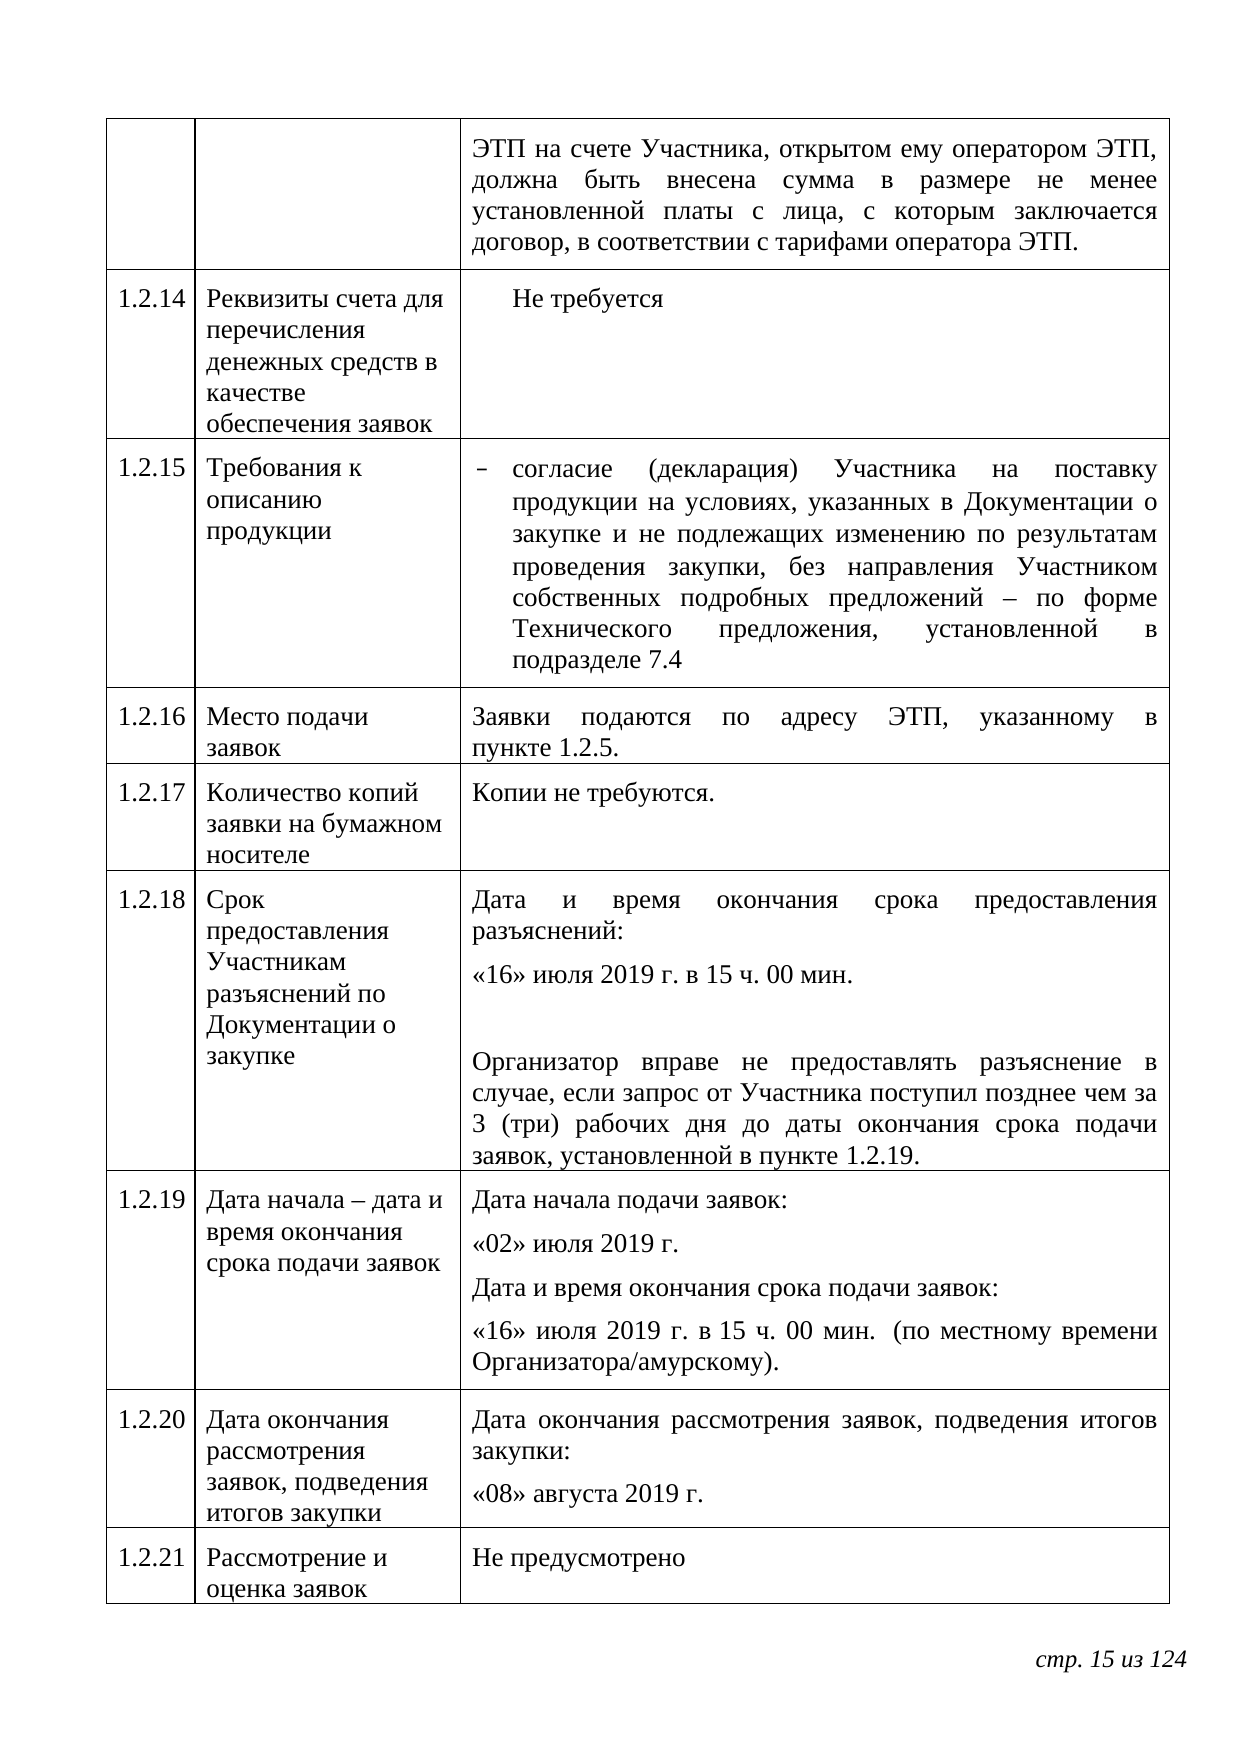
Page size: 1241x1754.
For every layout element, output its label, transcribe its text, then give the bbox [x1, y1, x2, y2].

table_cell [107, 270, 194, 438]
table_cell [107, 119, 194, 269]
table_cell Заявки подаются по адресу ЭТП, указанному в пункте 1.2.5. [461, 688, 1169, 763]
table_cell Не предусмотрено [461, 1528, 1169, 1603]
table_cell [107, 1528, 194, 1603]
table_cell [461, 119, 1169, 269]
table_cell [196, 119, 460, 269]
table_cell Место подачи заявок [196, 688, 460, 763]
table_cell Копии не требуются. [461, 764, 1169, 870]
table_cell Дата и время окончания срока предоставления разъяснений: «16» июля 2019 г. в 15 ч. 00 мин. Организатор вправе не предоставлять разъяснение в случае, если запрос от Участника поступил позднее чем за 3 (три) рабочих дня до даты окончания срока подачи заявок, установленной в пункте 1.2.19. [461, 871, 1169, 1170]
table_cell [196, 1528, 460, 1603]
table_cell Дата окончания рассмотрения заявок, подведения итогов закупки: «08» августа 2019 г. [461, 1390, 1169, 1527]
table_cell Реквизиты счета для перечисления денежных средств в качестве обеспечения заявок [196, 270, 460, 438]
table_cell [107, 1171, 194, 1389]
table_cell Требования к описанию продукции [196, 439, 460, 687]
table_cell [107, 764, 194, 870]
table_cell [107, 871, 194, 1170]
table_cell Не требуется [461, 270, 1169, 438]
table_cell согласие (декларация) Участника на поставку продукции на условиях, указанных в Документации о закупке и не подлежащих изменению по результатам проведения закупки, без направления Участником собственных подробных предложений – по форме Технического предложения, установленной в подразделе 7.4 [461, 439, 1169, 687]
table_cell Срок предоставления Участникам разъяснений по Документации о закупке [196, 871, 460, 1170]
table_cell Дата начала подачи заявок: «02» июля 2019 г. Дата и время окончания срока подачи заявок: «16» июля 2019 г. в 15 ч. 00 мин. (по местному времени Организатора/амурскому). [461, 1171, 1169, 1389]
table_cell Количество копий заявки на бумажном носителе [196, 764, 460, 870]
table_cell [107, 439, 194, 687]
table_cell [107, 1390, 194, 1527]
table_cell Дата начала – дата и время окончания срока подачи заявок [196, 1171, 460, 1389]
table_cell Дата окончания рассмотрения заявок, подведения итогов закупки [196, 1390, 460, 1527]
table_cell [107, 688, 194, 763]
